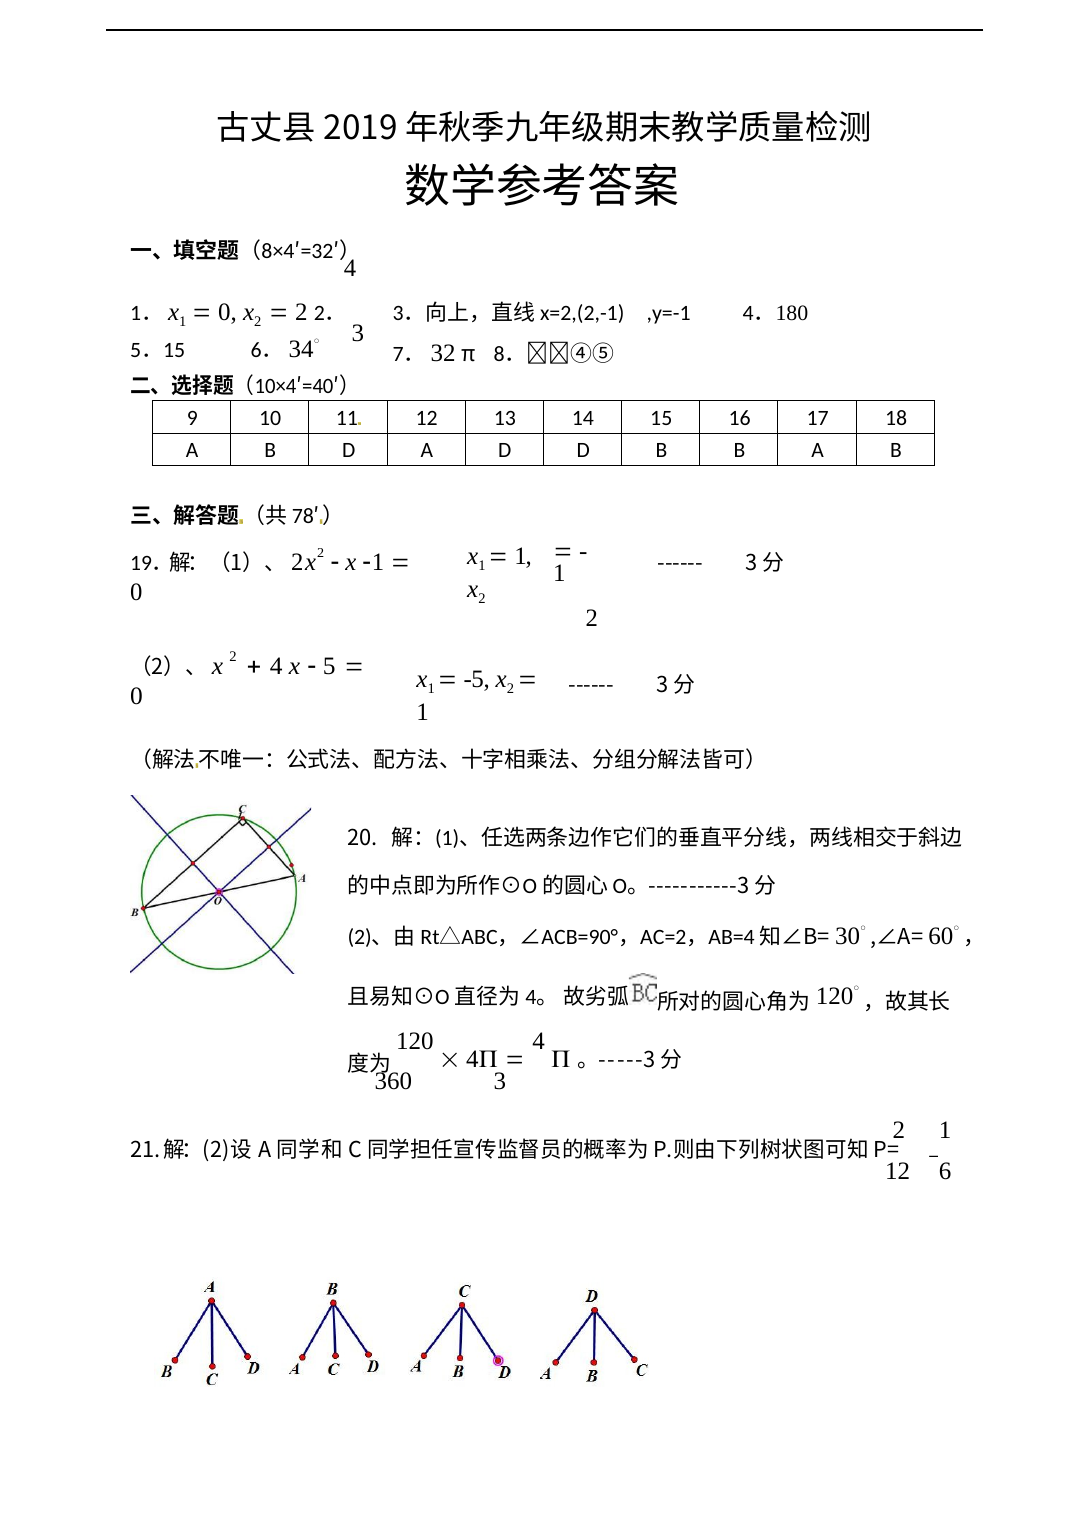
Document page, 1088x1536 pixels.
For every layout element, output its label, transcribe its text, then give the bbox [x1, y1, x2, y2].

text x1 -5, x2 1 [416, 664, 543, 726]
subtitle 4 [343, 265, 983, 279]
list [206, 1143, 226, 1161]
text 2 1 [892, 1121, 983, 1143]
subtitle 12 6 [885, 1161, 983, 1184]
list 解：(1)、任选两条边作它们的垂直平分线，两线相交于斜边的中点即为所作⊙O 的圆心 O。 3 分 [347, 819, 963, 899]
text （2）、 x 2 4 x 5 0 [130, 648, 374, 709]
table_cell B [622, 434, 699, 465]
table_cell A [153, 434, 230, 465]
text 一、填空题（8×4′=32′） [130, 233, 983, 264]
table_header 15 [622, 401, 699, 432]
table_header 10 [231, 401, 308, 432]
table_cell A [778, 434, 856, 465]
text 2 [549, 607, 598, 631]
subtitle 360 3 [374, 1078, 983, 1092]
text ------ 3 分 [657, 545, 983, 576]
text (2)、由 Rt△ABC，∠ACB=90°，AC=2，AB=4 知∠B= 30 ,∠A= 60 ， [347, 919, 983, 951]
subtitle - 1 [553, 528, 602, 607]
text 1． x1 0, x2 2 2． 3 3．向上，直线 x=2,(2,-1) ,y=-1 4．180 [130, 279, 983, 331]
table_cell B [700, 434, 777, 465]
text （解法不唯一：公式法、配方法、十字相乘法、分组分解法皆可） [130, 742, 983, 773]
table_cell B [857, 434, 934, 465]
text 三、解答题（共 78′） [130, 498, 417, 529]
table_cell D [544, 434, 621, 465]
text 19．解：（1）、 2x2 x 1 0 [130, 545, 417, 606]
table_cell D [466, 434, 543, 465]
table_cell D [309, 434, 387, 465]
table_header 16 [700, 401, 777, 432]
text 古丈县 2019 年秋季九年级期末教学质量检测 [189, 101, 899, 149]
text 5．15 6． 34 [130, 331, 370, 364]
text 且易知⊙O 直径为 4。 故劣弧所对的圆心角为120 ，故其长度为 120 4 4 。 3 分 [347, 953, 971, 1078]
table_header 13 [466, 401, 543, 432]
table_cell B [231, 434, 308, 465]
list 解：(2)设A 同学和C 同学担任宣传监督员的概率为P.则由下列树状图可知P= [225, 1143, 983, 1161]
picture [130, 795, 312, 974]
table_header 14 [544, 401, 621, 432]
table_cell A [388, 434, 465, 465]
picture [628, 973, 657, 1005]
text 数学参考答案 [189, 149, 894, 216]
table_header 9 [153, 401, 230, 432]
table_header 12 [388, 401, 465, 432]
text ------ 3 分 [568, 667, 983, 699]
table_header 11 [309, 401, 387, 432]
picture [154, 1277, 650, 1387]
text 二、选择题（10×4′=40′） [130, 368, 370, 400]
table_header 18 [857, 401, 934, 432]
table_header 17 [778, 401, 856, 432]
text x1 1, x2 [467, 541, 545, 606]
text 7． 32 π 8．④⑤ [392, 331, 983, 369]
